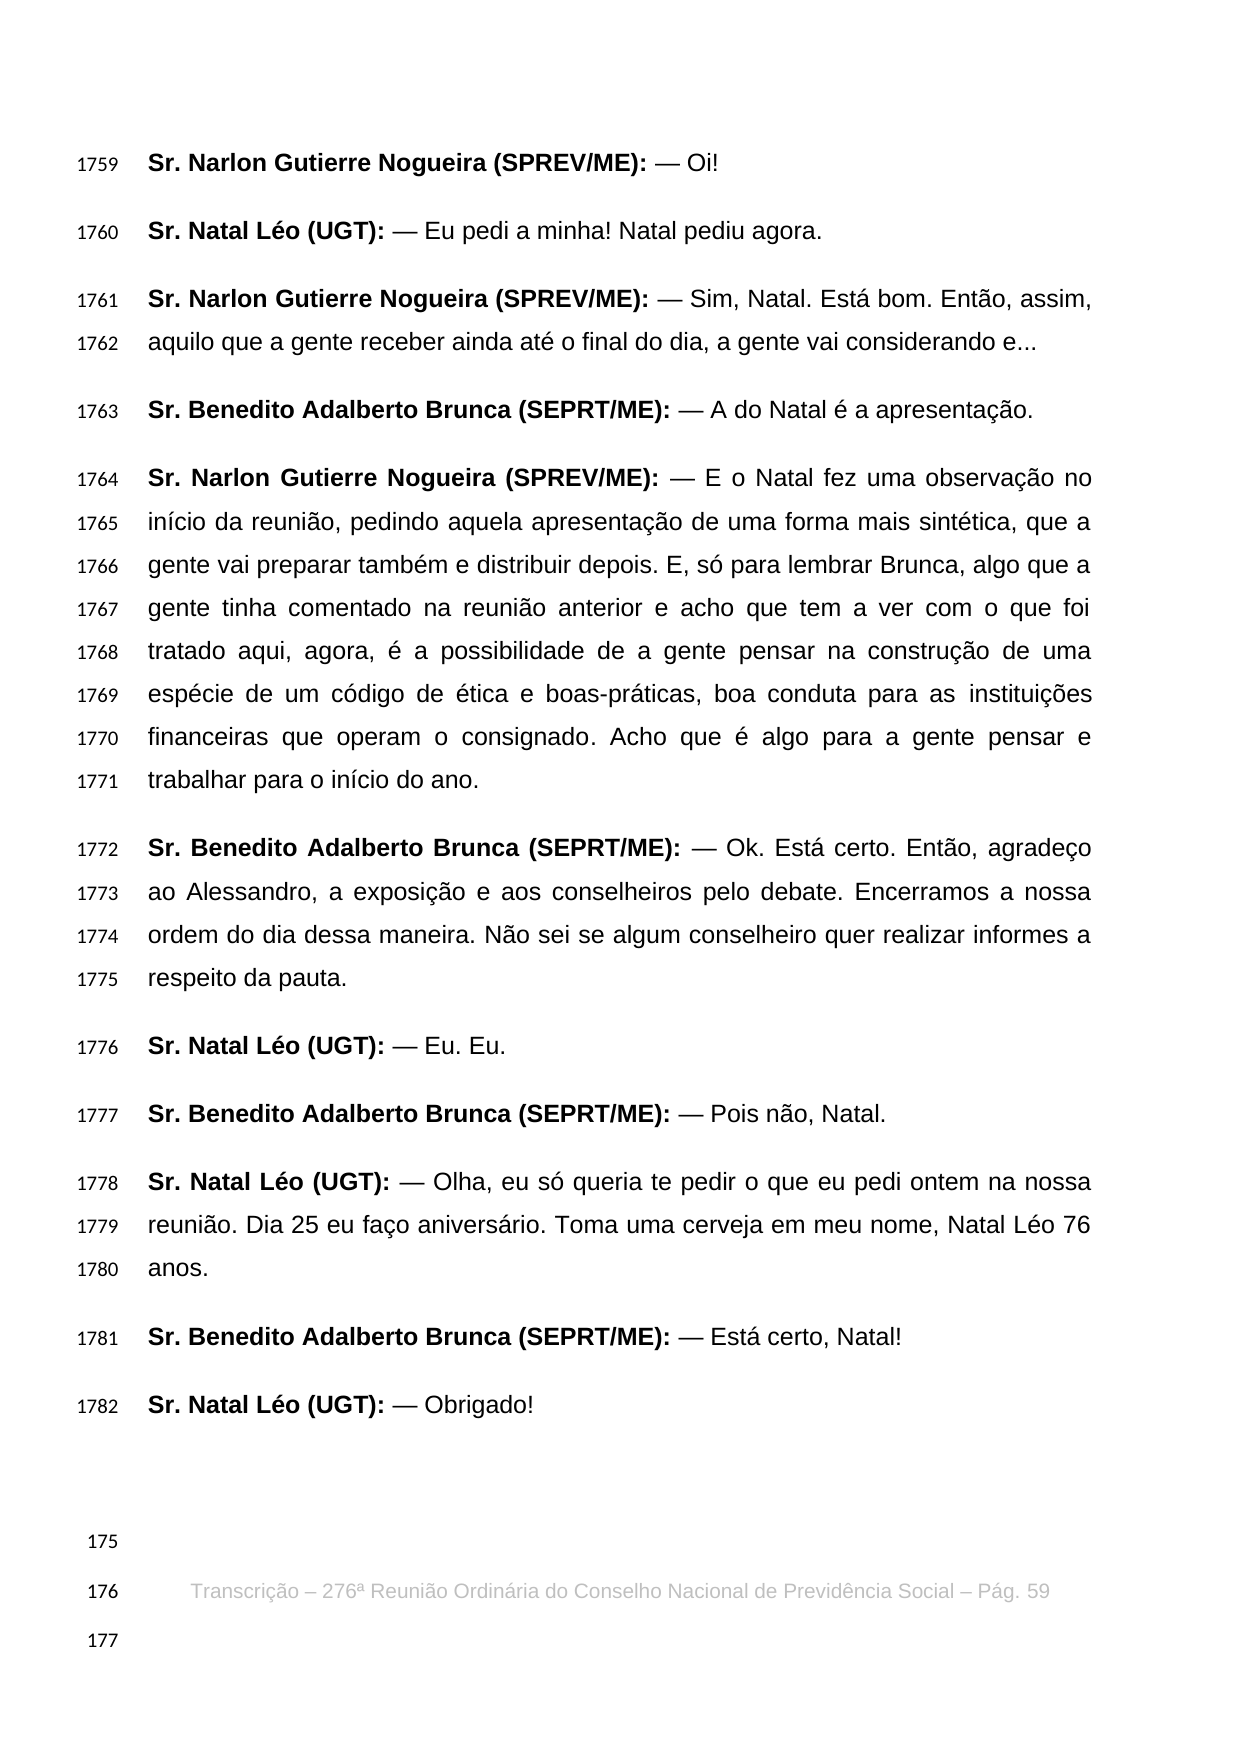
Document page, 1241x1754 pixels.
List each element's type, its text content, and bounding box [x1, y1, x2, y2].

text Sr. Natal Léo (UGT): — Obrigado! [148, 1389, 1092, 1418]
text Sr. Natal Léo (UGT): — Eu pedi a minha! Natal pediu agora. [148, 216, 1092, 244]
text Sr. Narlon Gutierre Nogueira (SPREV/ME): — E o Natal fez uma observação no início da reunião, pedindo aquela apresentação de uma forma mais sintética, que a gente vai preparar também e distribuir depois. E, só para lembrar Brunca, algo que a gente tinha comentado na reunião anterior e acho que tem a ver com o que foi tratado aqui, agora, é a possibilidade de a gente pensar na construção de uma espécie de um código de ética e boas-práticas, boa conduta para as instituições financeiras que operam o consignado. Acho que é algo para a gente pensar e trabalhar para o início do ano. [148, 463, 1092, 794]
text Sr. Benedito Adalberto Brunca (SEPRT/ME): — Pois não, Natal. [148, 1099, 1092, 1128]
text Sr. Narlon Gutierre Nogueira (SPREV/ME): — Oi! [148, 148, 1092, 176]
text Sr. Natal Léo (UGT): — Olha, eu só queria te pedir o que eu pedi ontem na nossa reunião. Dia 25 eu faço aniversário. Toma uma cerveja em meu nome, Natal Léo 76 anos. [148, 1167, 1092, 1282]
text Sr. Natal Léo (UGT): — Eu. Eu. [148, 1031, 1092, 1059]
text Sr. Benedito Adalberto Brunca (SEPRT/ME): — Está certo, Natal! [148, 1321, 1092, 1350]
text Sr. Narlon Gutierre Nogueira (SPREV/ME): — Sim, Natal. Está bom. Então, assim, aquilo que a gente receber ainda até o final do dia, a gente vai considerando e... [148, 284, 1092, 356]
text Sr. Benedito Adalberto Brunca (SEPRT/ME): — Ok. Está certo. Então, agradeço ao Alessandro, a exposição e aos conselheiros pelo debate. Encerramos a nossa ordem do dia dessa maneira. Não sei se algum conselheiro quer realizar informes a respeito da pauta. [148, 833, 1092, 991]
text Sr. Benedito Adalberto Brunca (SEPRT/ME): — A do Natal é a apresentação. [148, 395, 1092, 424]
